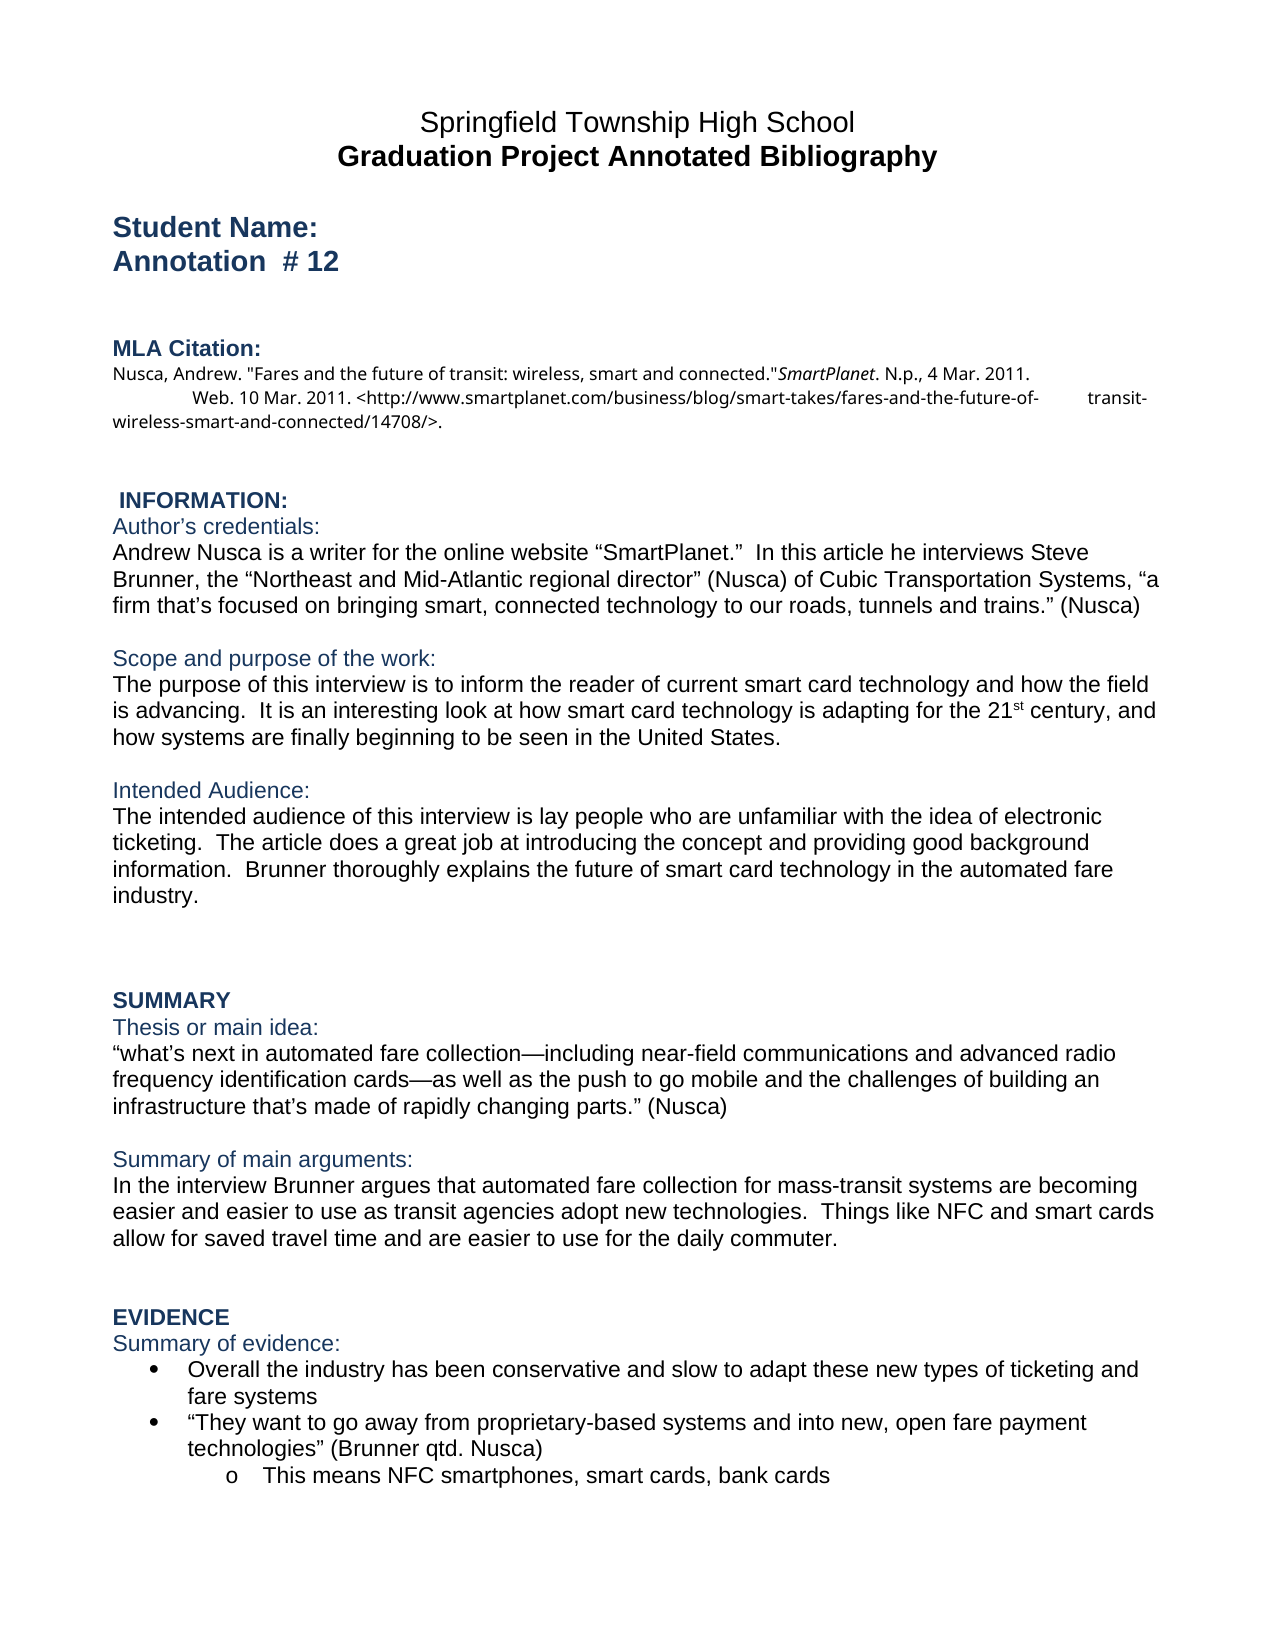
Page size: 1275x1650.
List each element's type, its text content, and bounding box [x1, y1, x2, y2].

text Springfield Township High School [112, 105, 1162, 138]
text MLA Citation: [112, 335, 1162, 361]
text SUMMARY [112, 987, 1162, 1014]
text Annotation # 12 [112, 244, 1162, 278]
text Author’s credentials: [112, 513, 1162, 539]
text INFORMATION: [112, 487, 1162, 513]
text EVIDENCE [112, 1304, 1162, 1330]
text Graduation Project Annotated Bibliography [112, 138, 1162, 172]
text Summary of main arguments: [112, 1146, 1162, 1172]
text In the interview Brunner argues that automated fare collection for mass-transit systems are becoming easier and easier to use as transit agencies adopt new technologies. Things like NFC and smart cards allow for saved travel time and are easier to use for the daily commuter. [112, 1172, 1162, 1251]
list Overall the industry has been conservative and slow to adapt these new types of ticketing and fare systems [150, 1356, 1162, 1409]
text Nusca, Andrew. "Fares and the future of transit: wireless, smart and connected."SmartPlanet. N.p., 4 Mar. 2011. Web. 10 Mar. 2011. <http://www.smartplanet.com/business/blog/smart-takes/fares-and-the-future-of- transit-wireless-smart-and-connected/14708/>. [112, 361, 1162, 434]
text Thesis or main idea: [112, 1014, 1162, 1040]
text Andrew Nusca is a writer for the online website “SmartPlanet.” In this article he interviews Steve Brunner, the “Northeast and Mid-Atlantic regional director” (Nusca) of Cubic Transportation Systems, “a firm that’s focused on bringing smart, connected technology to our roads, tunnels and trains.” (Nusca) [112, 539, 1162, 618]
list This means NFC smartphones, smart cards, bank cards [225, 1462, 1162, 1490]
list “They want to go away from proprietary-based systems and into new, open fare payment technologies” (Brunner qtd. Nusca) [150, 1409, 1162, 1462]
text The purpose of this interview is to inform the reader of current smart card technology and how the field is advancing. It is an interesting look at how smart card technology is adapting for the 21st century, and how systems are finally beginning to be seen in the United States. [112, 671, 1162, 750]
text Summary of evidence: [112, 1330, 1162, 1356]
text Student Name: [112, 211, 1162, 244]
text The intended audience of this interview is lay people who are unfamiliar with the idea of electronic ticketing. The article does a great job at introducing the concept and providing good background information. Brunner thoroughly explains the future of smart card technology in the automated fare industry. [112, 803, 1162, 908]
text “what’s next in automated fare collection—including near-field communications and advanced radio frequency identification cards—as well as the push to go mobile and the challenges of building an infrastructure that’s made of rapidly changing parts.” (Nusca) [112, 1040, 1162, 1119]
text Intended Audience: [112, 777, 1162, 803]
text Scope and purpose of the work: [112, 645, 1162, 671]
